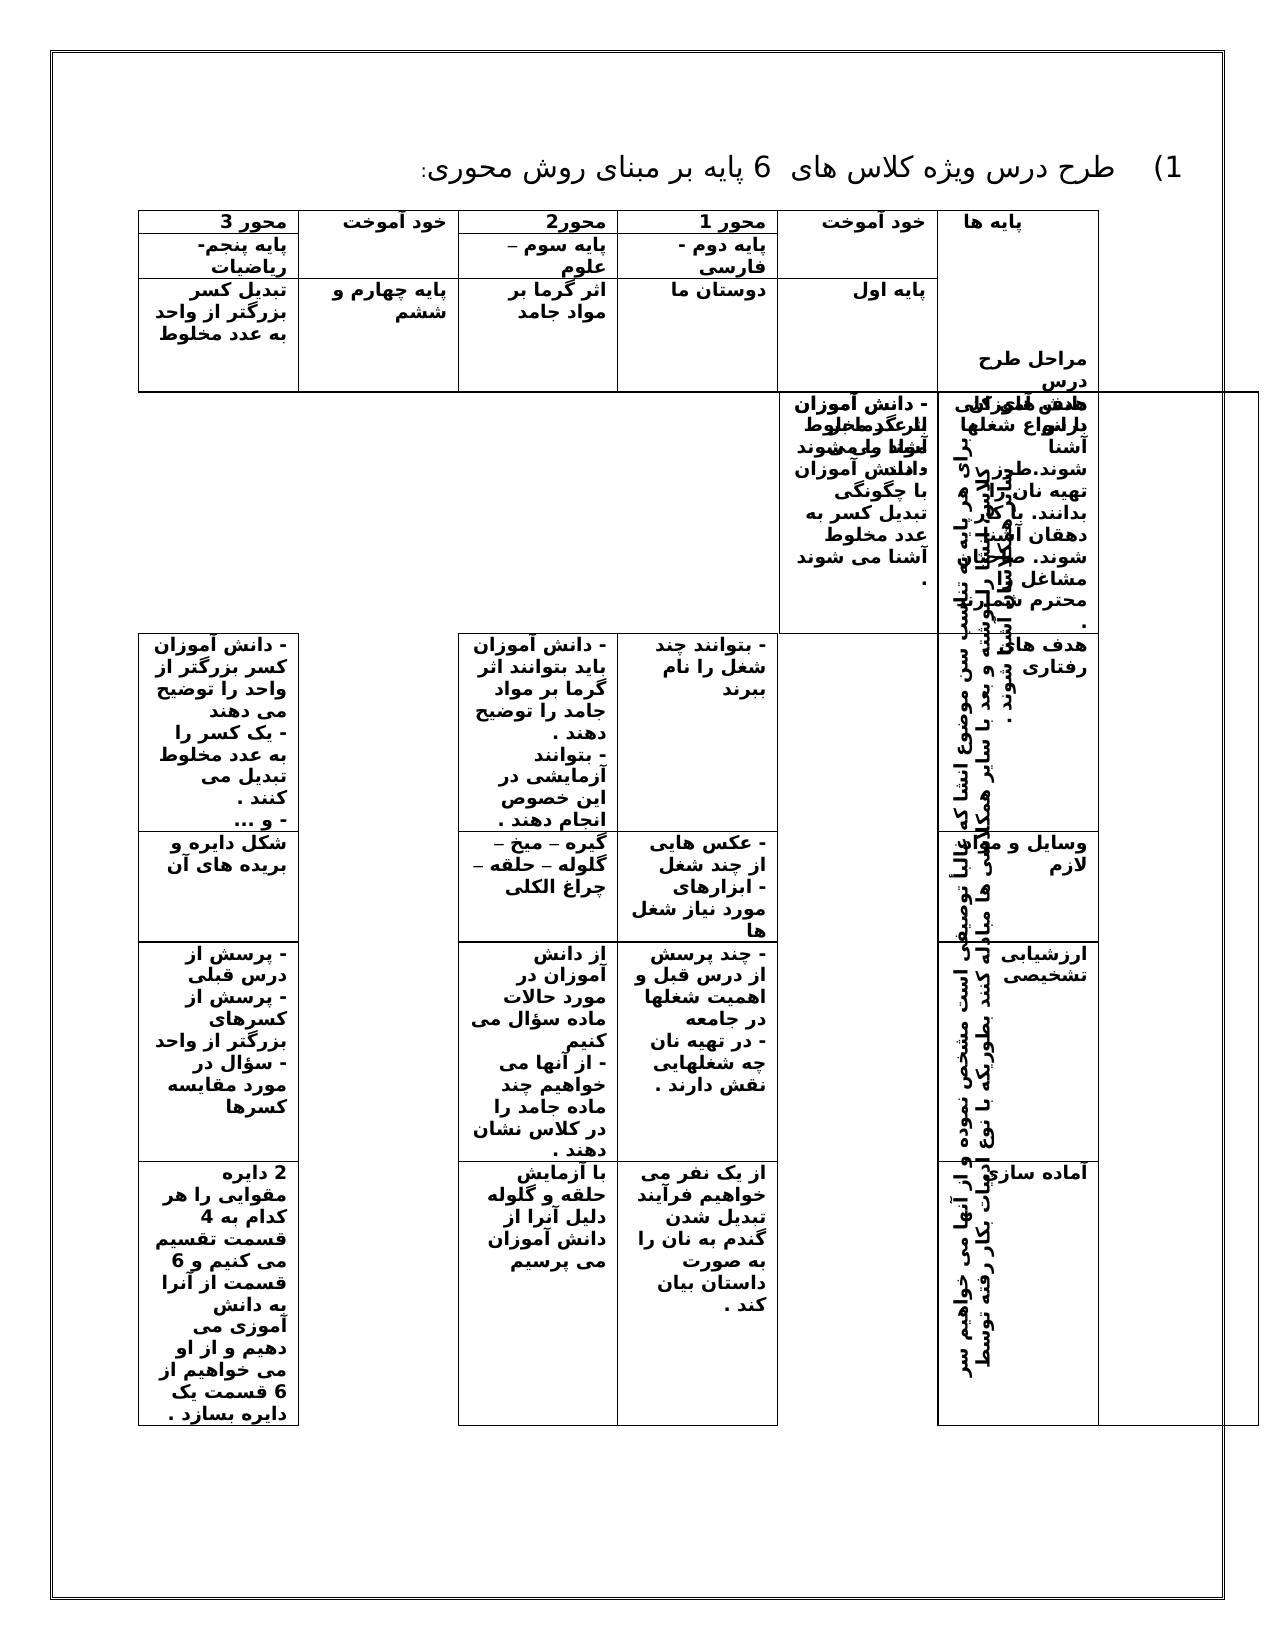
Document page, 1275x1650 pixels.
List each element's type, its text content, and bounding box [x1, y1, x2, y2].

table_cell شکل دایره و بریده های آن [139, 832, 298, 941]
table_header خود آموخت [299, 211, 458, 278]
table_cell دوستان ما [618, 279, 777, 391]
table_cell گیره – میخ – گلوله – حلقه – چراغ الکلی [459, 832, 617, 941]
table_cell تبدیل کسر بزرگتر از واحد به عدد مخلوط [139, 279, 298, 391]
table_header محور 1 [618, 211, 777, 233]
table_cell پایه سوم – علوم [459, 234, 617, 278]
table_cell وسایل و مواد لازم [939, 832, 1098, 941]
table_cell با آزمایش حلقه و گلوله دلیل آنرا از دانش آموزان می پرسیم [459, 1162, 617, 1425]
table_header محور2 [459, 211, 617, 233]
table_cell آماده سازی [939, 1162, 1098, 1425]
table_header پایه ها مراحل طرح درس [938, 211, 1098, 391]
table_cell از دانش آموزان در مورد حالات ماده سؤال می کنیم - از آنها می خواهیم چند ماده جامد را در کلاس نشان دهند . [459, 943, 617, 1161]
table_cell ارزشیابی تشخیصی [939, 943, 1098, 1161]
table_header محور 3 [139, 211, 298, 233]
table_cell پایه اول [778, 279, 937, 391]
list طرح درس ویژه کلاس های 6 پایه بر مبنای روش محوری: [112, 150, 1153, 184]
table_cell - چند پرسش از درس قبل و اهمیت شغلها در جامعه - در تهیه نان چه شغلهایی نقش دارند . [618, 943, 777, 1161]
table_header خود آموخت [778, 211, 937, 278]
table_cell پایه چهارم و ششم [299, 279, 458, 391]
table_cell - دانش آموزان باید بتوانند اثر گرما بر مواد جامد را توضیح دهند . - بتوانند آزمایشی در این خصوص انجام دهند . [459, 634, 617, 831]
table_cell - بتوانند چند شغل را نام ببرند [618, 634, 777, 831]
table_cell برای هر پایه به تناسب سن موضوع انشا که غالبأ توصیفی است مشخص نموده و از آنها می خواهیم سر کلاس، انشا را نوشته و بعد با سایر همکلاسی ها مبادله کنند بطوریکه با نوع ادبیات بکار رفته توسط سایر همکلاسان آشنا شوند . [939, 393, 1098, 633]
table_cell - دانش آموزان کسر بزرگتر از واحد را توضیح می دهند - یک کسر را به عدد مخلوط تبدیل می کنند . - و ... [139, 634, 298, 831]
table_cell پایه دوم - فارسی [618, 234, 777, 278]
table_cell 2 دایره مقوایی را هر کدام به 4 قسمت تقسیم می کنیم و 6 قسمت از آنرا به دانش آموزی می دهیم و از او می خواهیم از 6 قسمت یک دایره بسازد . [139, 1162, 298, 1425]
table_cell پایه پنجم- ریاضیات [139, 234, 298, 278]
table_cell - دانش آموزان با عدد مخلوط آشنا می شوند - دانش آموزان با چگونگی تبدیل کسر به عدد مخلوط آشنا می شوند . [780, 393, 937, 633]
table_cell - پرسش از درس قبلی - پرسش از کسرهای بزرگتر از واحد - سؤال در مورد مقایسه کسرها [139, 943, 298, 1161]
table_cell اثر گرما بر مواد جامد [459, 279, 617, 391]
table_cell - عکس هایی از چند شغل - ابزارهای مورد نیاز شغل ها [618, 832, 777, 941]
table_cell هدف های رفتاری [939, 634, 1098, 831]
table_cell از یک نفر می خواهیم فرآیند تبدیل شدن گندم به نان را به صورت داستان بیان کند . [618, 1162, 777, 1425]
